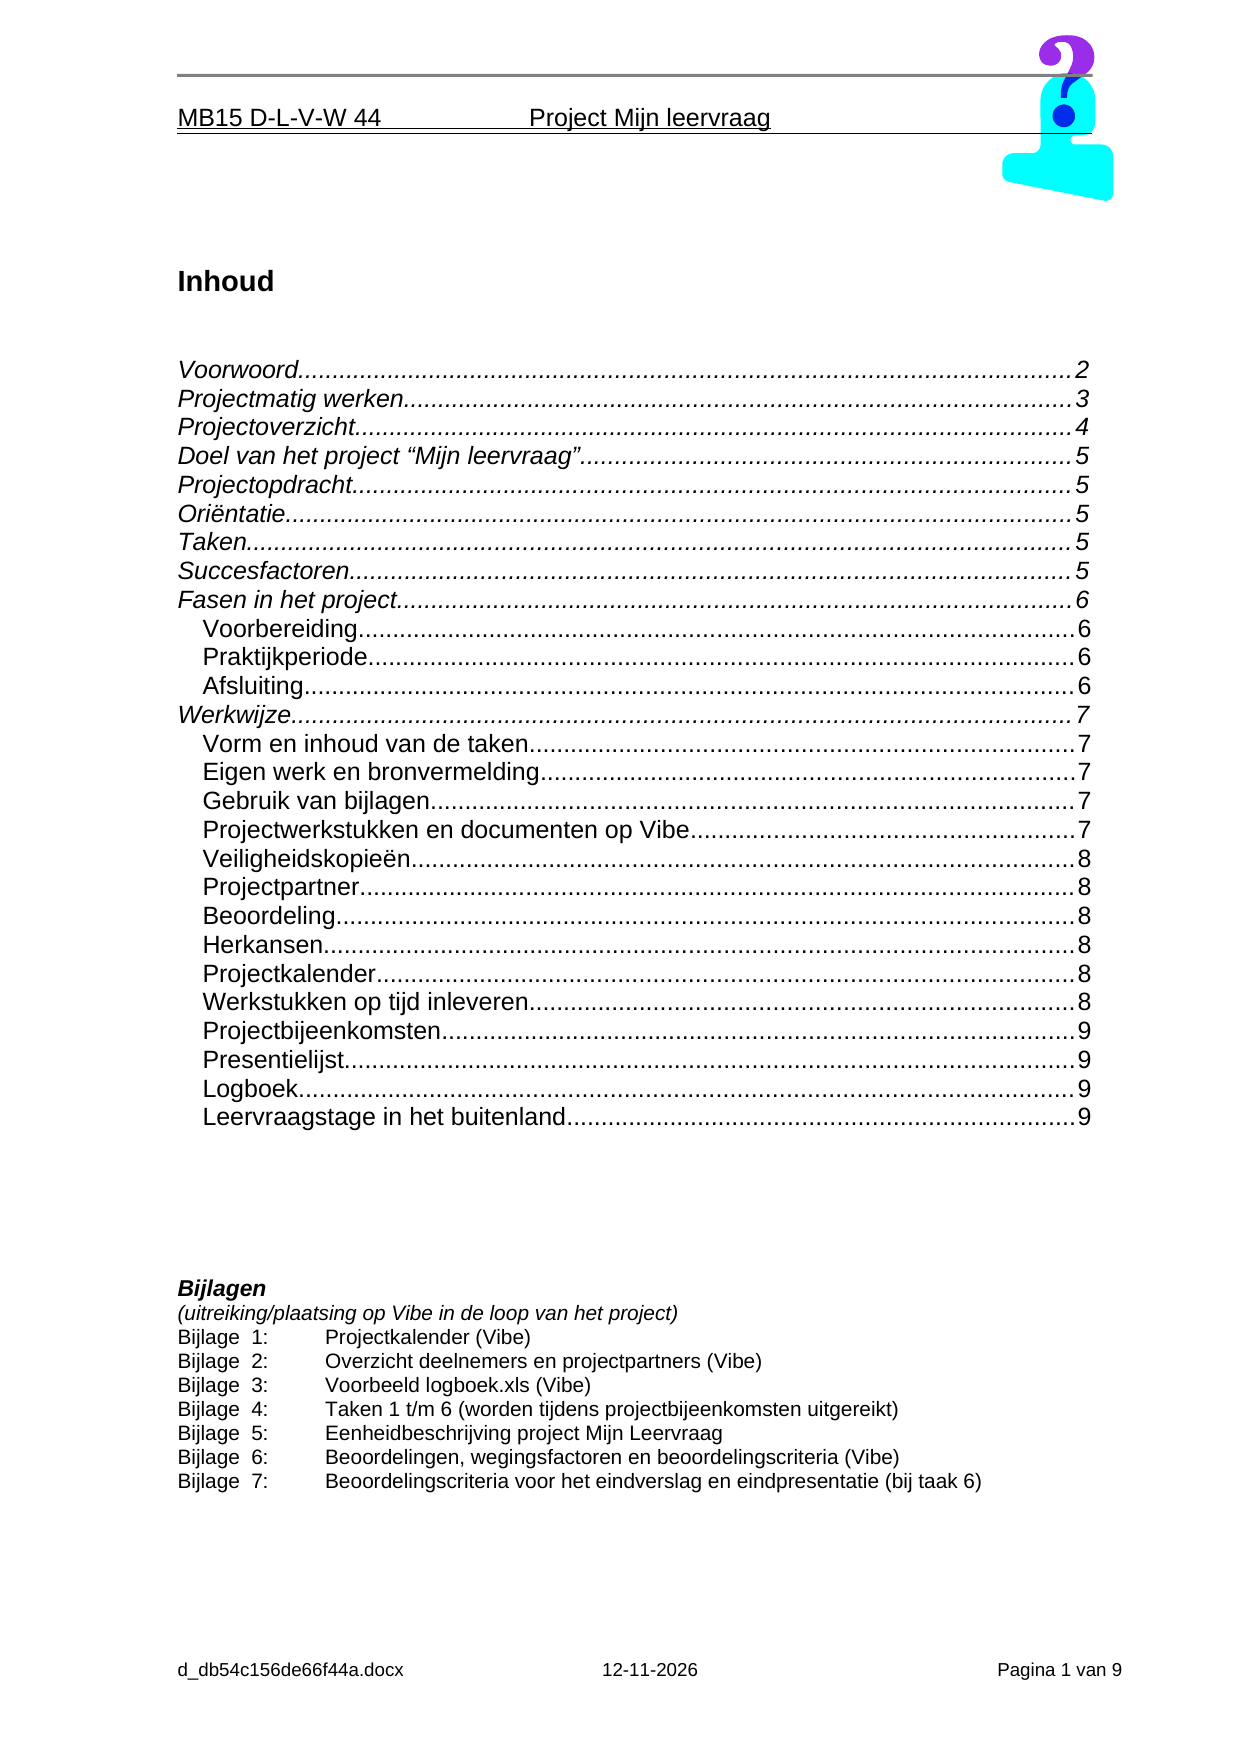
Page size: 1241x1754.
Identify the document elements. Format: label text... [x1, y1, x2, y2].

text Voorbereiding 6 [202, 614, 1092, 642]
text Bijlage 7: Beoordelingscriteria voor het eindverslag en eindpresentatie (bij taak 6) [177, 1469, 1092, 1493]
text Bijlage 1: Projectkalender (Vibe) [177, 1325, 1092, 1349]
text Projectkalender 8 [202, 959, 1092, 987]
text Veiligheidskopieën 8 [202, 844, 1092, 872]
text Bijlage 3: Voorbeeld logboek.xls (Vibe) [177, 1373, 1092, 1397]
text Werkwijze 7 [177, 700, 1092, 729]
text Eigen werk en bronvermelding 7 [202, 757, 1092, 786]
subtitle Inhoud [177, 264, 1092, 297]
text Taken 5 [177, 527, 1092, 556]
text Praktijkperiode 6 [202, 642, 1092, 671]
text Projectpartner 8 [202, 872, 1092, 901]
text Beoordeling 8 [202, 901, 1092, 930]
text Projectmatig werken 3 [177, 384, 1092, 412]
text Werkstukken op tijd inleveren 8 [202, 987, 1092, 1016]
text Herkansen 8 [202, 930, 1092, 959]
text Vorm en inhoud van de taken 7 [202, 729, 1092, 757]
text Projectwerkstukken en documenten op Vibe 7 [202, 815, 1092, 844]
text Oriëntatie 5 [177, 499, 1092, 527]
text Afsluiting 6 [202, 671, 1092, 700]
text Presentielijst 9 [202, 1045, 1092, 1074]
text Bijlage 6: Beoordelingen, wegingsfactoren en beoordelingscriteria (Vibe) [177, 1445, 1092, 1469]
text Bijlage 5: Eenheidbeschrijving project Mijn Leervraag [177, 1421, 1092, 1445]
text Projectoverzicht 4 [177, 412, 1092, 441]
text (uitreiking/plaatsing op Vibe in de loop van het project) [177, 1301, 1092, 1325]
text Gebruik van bijlagen 7 [202, 786, 1092, 815]
text Logboek 9 [202, 1074, 1092, 1102]
text Projectbijeenkomsten 9 [202, 1016, 1092, 1045]
text Fasen in het project 6 [177, 585, 1092, 614]
text Voorwoord 2 [177, 355, 1092, 384]
text Bijlage 4: Taken 1 t/m 6 (worden tijdens projectbijeenkomsten uitgereikt) [177, 1397, 1092, 1421]
text Bijlage 2: Overzicht deelnemers en projectpartners (Vibe) [177, 1349, 1092, 1373]
text Succesfactoren 5 [177, 556, 1092, 585]
text Projectopdracht 5 [177, 470, 1092, 499]
text Doel van het project “Mijn leervraag” 5 [177, 441, 1092, 470]
text Leervraagstage in het buitenland 9 [202, 1102, 1092, 1131]
text Bijlagen [177, 1275, 1092, 1301]
